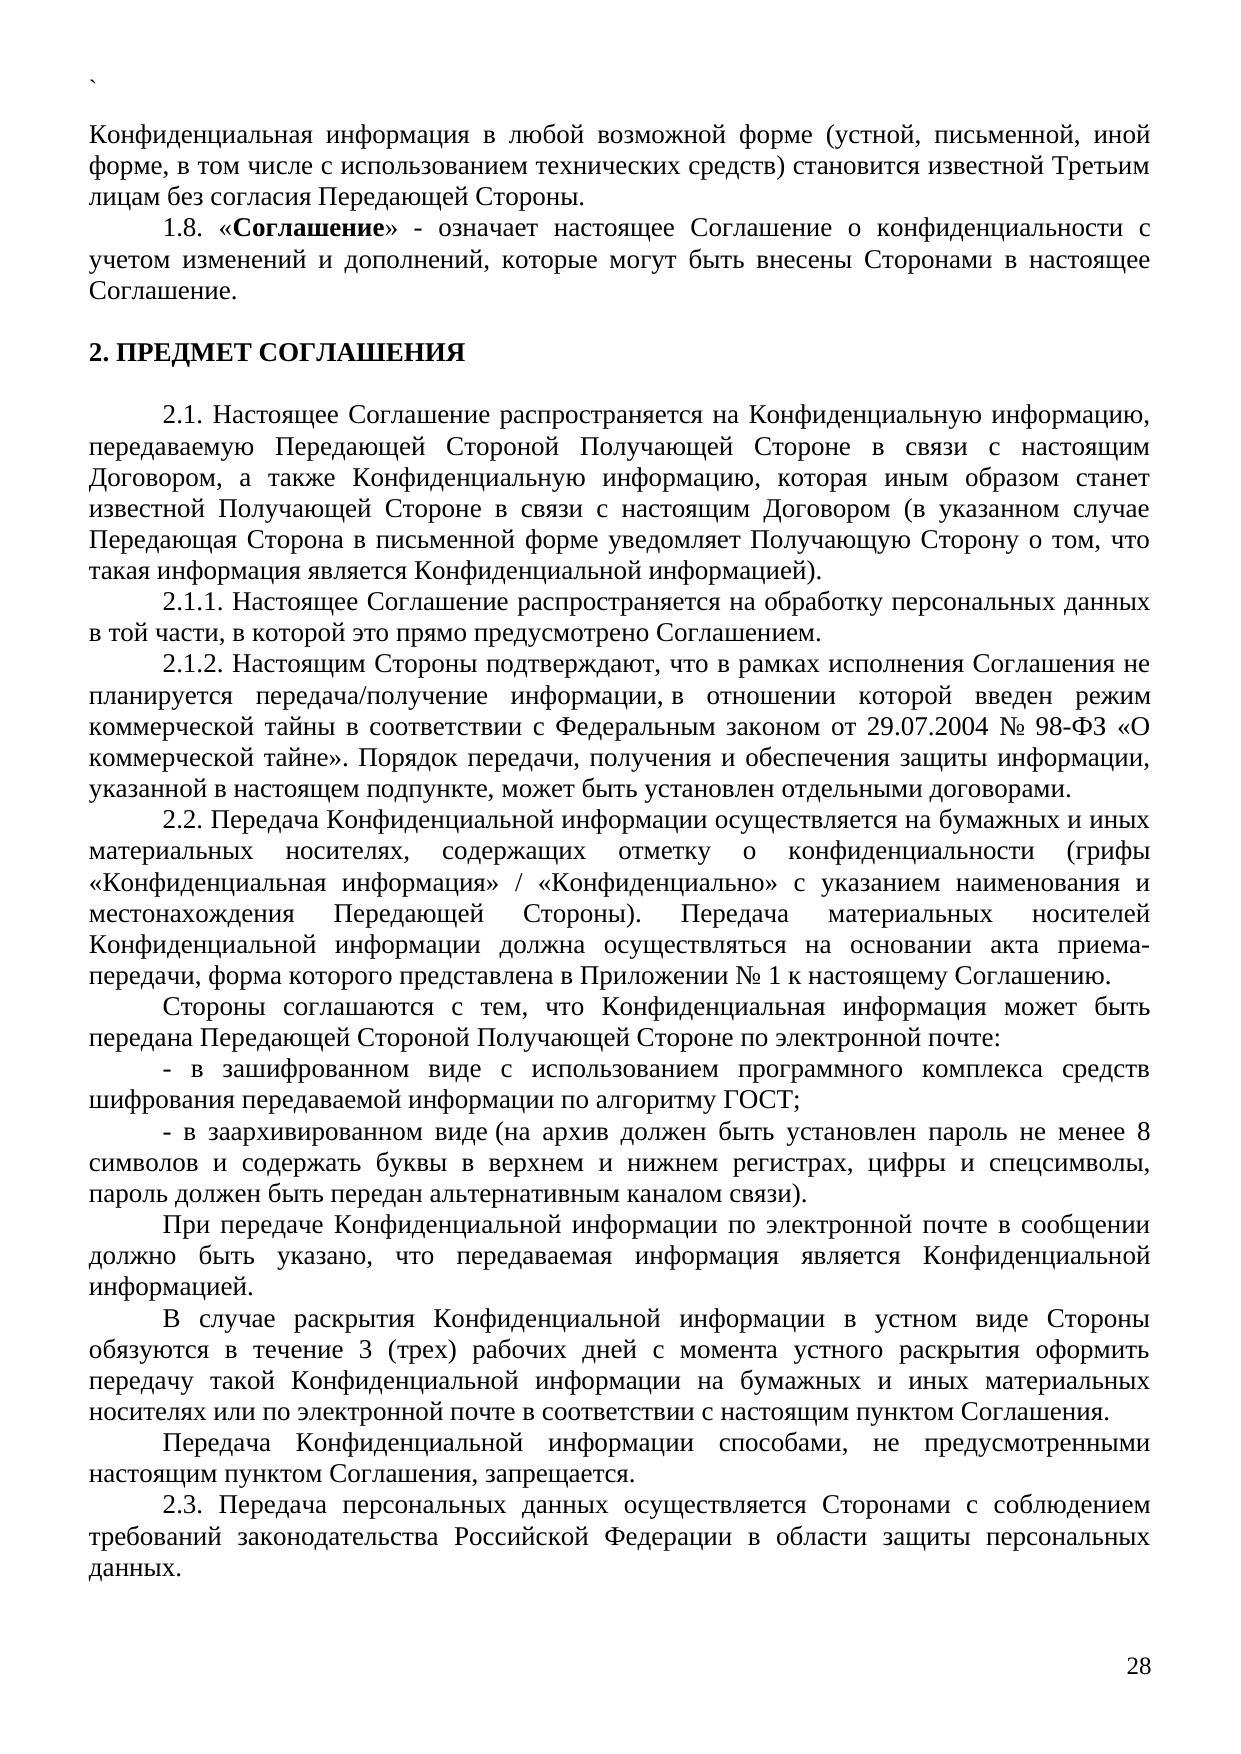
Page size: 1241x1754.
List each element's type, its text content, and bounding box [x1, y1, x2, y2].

text Стороны соглашаются с тем, что Конфиденциальная информация может быть передана Передающей Стороной Получающей Стороне по электронной почте: [89, 990, 1152, 1052]
text 2. ПРЕДМЕТ СОГЛАШЕНИЯ [89, 336, 1154, 367]
text - в заархивированном виде (на архив должен быть установлен пароль не менее 8 символов и содержать буквы в верхнем и нижнем регистрах, цифры и спецсимволы, пароль должен быть передан альтернативным каналом связи). [89, 1115, 1152, 1208]
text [89, 118, 1152, 212]
text 2.1. Настоящее Соглашение распространяется на Конфиденциальную информацию, передаваемую Передающей Стороной Получающей Стороне в связи с настоящим Договором, а также Конфиденциальную информацию, которая иным образом станет известной Получающей Стороне в связи с настоящим Договором (в указанном случае Передающая Сторона в письменной форме уведомляет Получающую Сторону о том, что такая информация является Конфиденциальной информацией). [89, 398, 1152, 585]
text В случае раскрытия Конфиденциальной информации в устном виде Стороны обязуются в течение 3 (трех) рабочих дней с момента устного раскрытия оформить передачу такой Конфиденциальной информации на бумажных и иных материальных носителях или по электронной почте в соответствии с настоящим пунктом Соглашения. [89, 1302, 1152, 1426]
text - в зашифрованном виде с использованием программного комплекса средств шифрования передаваемой информации по алгоритму ГОСТ; [89, 1052, 1152, 1115]
text 2.3. Передача персональных данных осуществляется Сторонами с соблюдением требований законодательства Российской Федерации в области защиты персональных данных. [89, 1488, 1152, 1582]
text При передаче Конфиденциальной информации по электронной почте в сообщении должно быть указано, что передаваемая информация является Конфиденциальной информацией. [89, 1208, 1152, 1302]
text 2.1.2. Настоящим Стороны подтверждают, что в рамках исполнения Соглашения не планируется передача/получение информации, в отношении которой введен режим коммерческой тайны в соответствии с Федеральным законом от 29.07.2004 № 98-ФЗ «О коммерческой тайне». Порядок передачи, получения и обеспечения защиты информации, указанной в настоящем подпункте, может быть установлен отдельными договорами. [89, 648, 1152, 803]
text 2.1.1. Настоящее Соглашение распространяется на обработку персональных данных в той части, в которой это прямо предусмотрено Соглашением. [89, 585, 1152, 648]
text Передача Конфиденциальной информации способами, не предусмотренными настоящим пунктом Соглашения, запрещается. [89, 1426, 1152, 1488]
text 2.2. Передача Конфиденциальной информации осуществляется на бумажных и иных материальных носителях, содержащих отметку о конфиденциальности (грифы «Конфиденциальная информация» / «Конфиденциально» с указанием наименования и местонахождения Передающей Стороны). Передача материальных носителей Конфиденциальной информации должна осуществляться на основании акта приема-передачи, форма которого представлена в Приложении № 1 к настоящему Соглашению. [89, 803, 1152, 990]
text 1.8. «Соглашение» - означает настоящее Соглашение о конфиденциальности с учетом изменений и дополнений, которые могут быть внесены Сторонами в настоящее Соглашение. [89, 212, 1152, 305]
